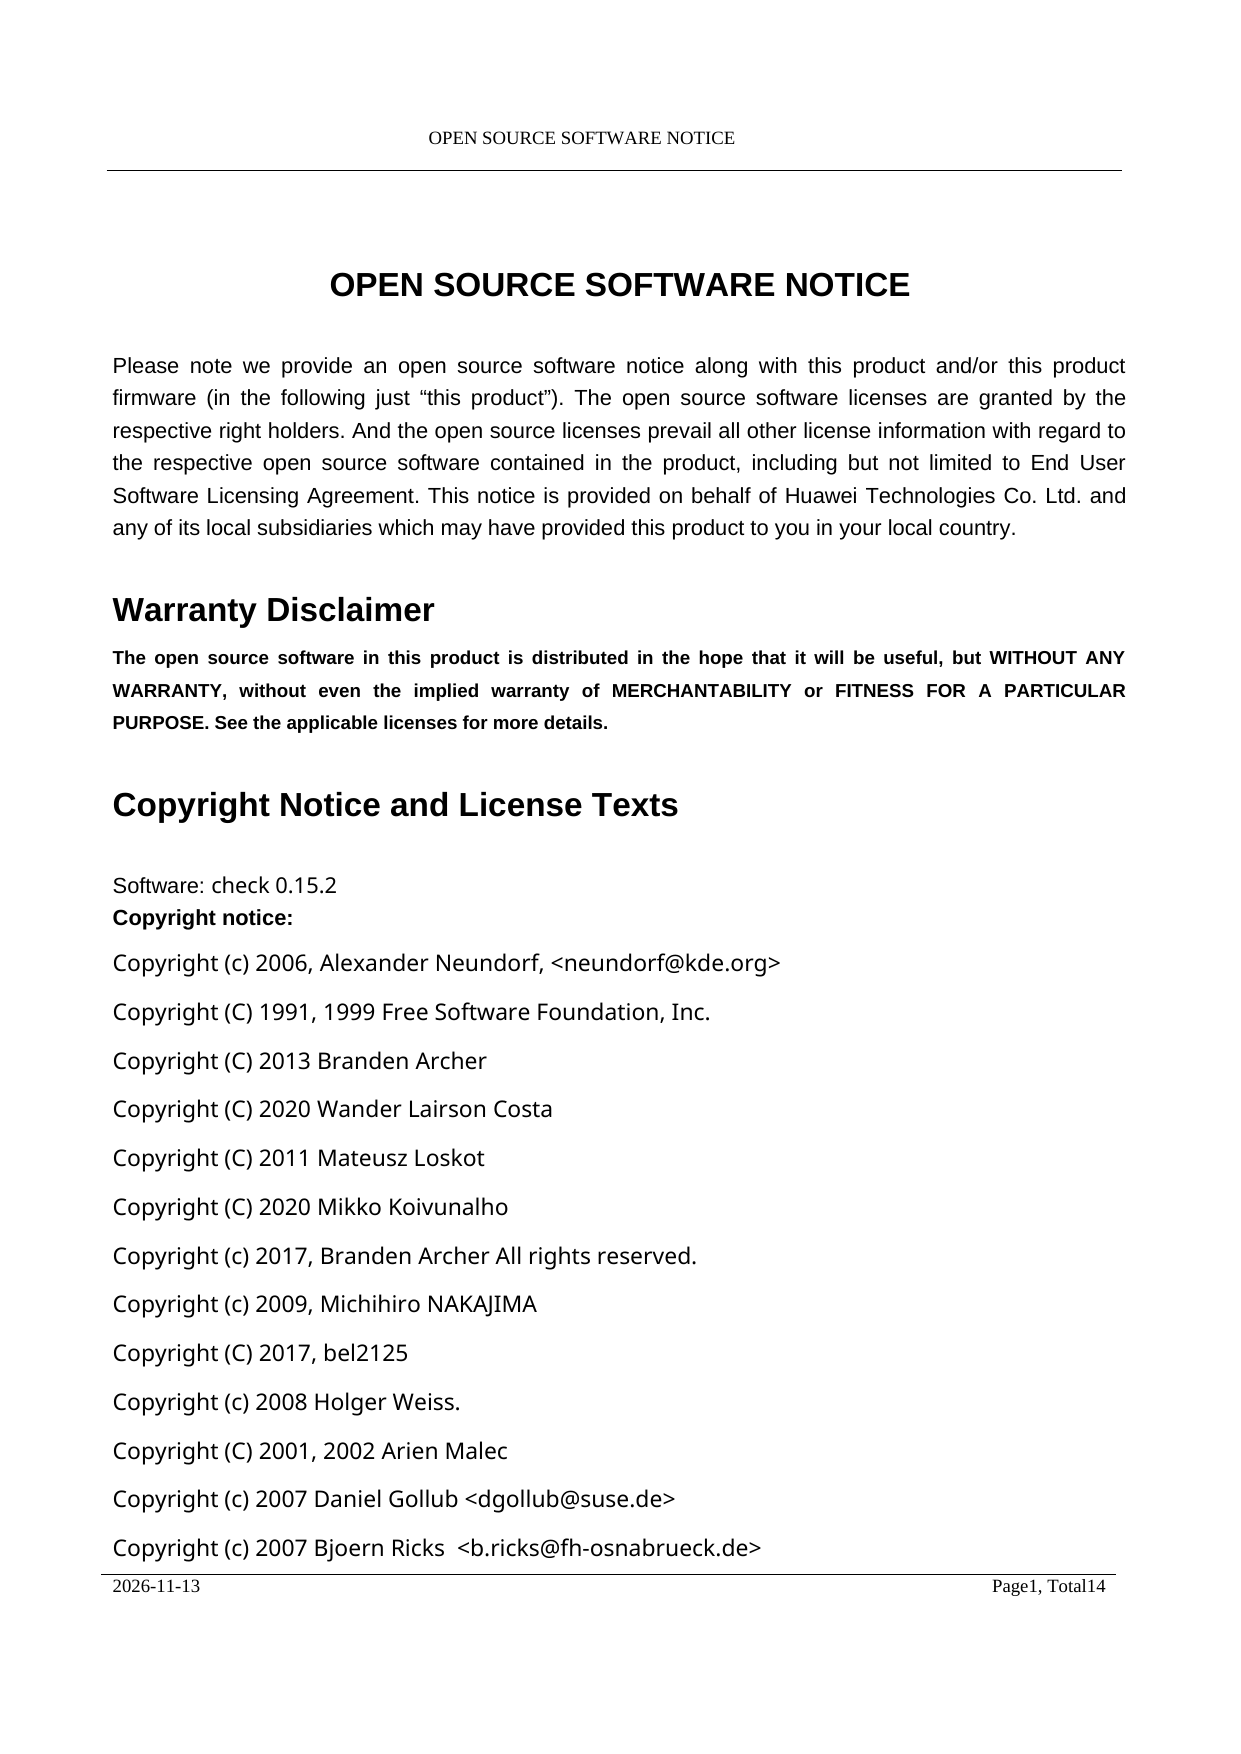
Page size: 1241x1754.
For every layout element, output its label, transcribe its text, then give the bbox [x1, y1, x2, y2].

text OPEN SOURCE SOFTWARE NOTICE [112, 251, 1128, 316]
text Copyright Notice and License Texts [112, 771, 1128, 836]
text Copyright notice: [112, 901, 1128, 934]
text The open source software in this product is distributed in the hope that it will be useful, but WITHOUT ANY WARRANTY, without even the implied warranty of MERCHANTABILITY or FITNESS FOR A PARTICULAR PURPOSE. See the applicable licenses for more details. [112, 641, 1128, 739]
text Warranty Disclaimer [112, 576, 1128, 641]
text Software: check 0.15.2 [112, 869, 1128, 901]
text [112, 947, 1128, 1564]
text Please note we provide an open source software notice along with this product and/or this product firmware (in the following just “this product”). The open source software licenses are granted by the respective right holders. And the open source licenses prevail all other license information with regard to the respective open source software contained in the product, including but not limited to End User Software Licensing Agreement. This notice is provided on behalf of Huawei Technologies Co. Ltd. and any of its local subsidiaries which may have provided this product to you in your local country. [112, 349, 1128, 544]
